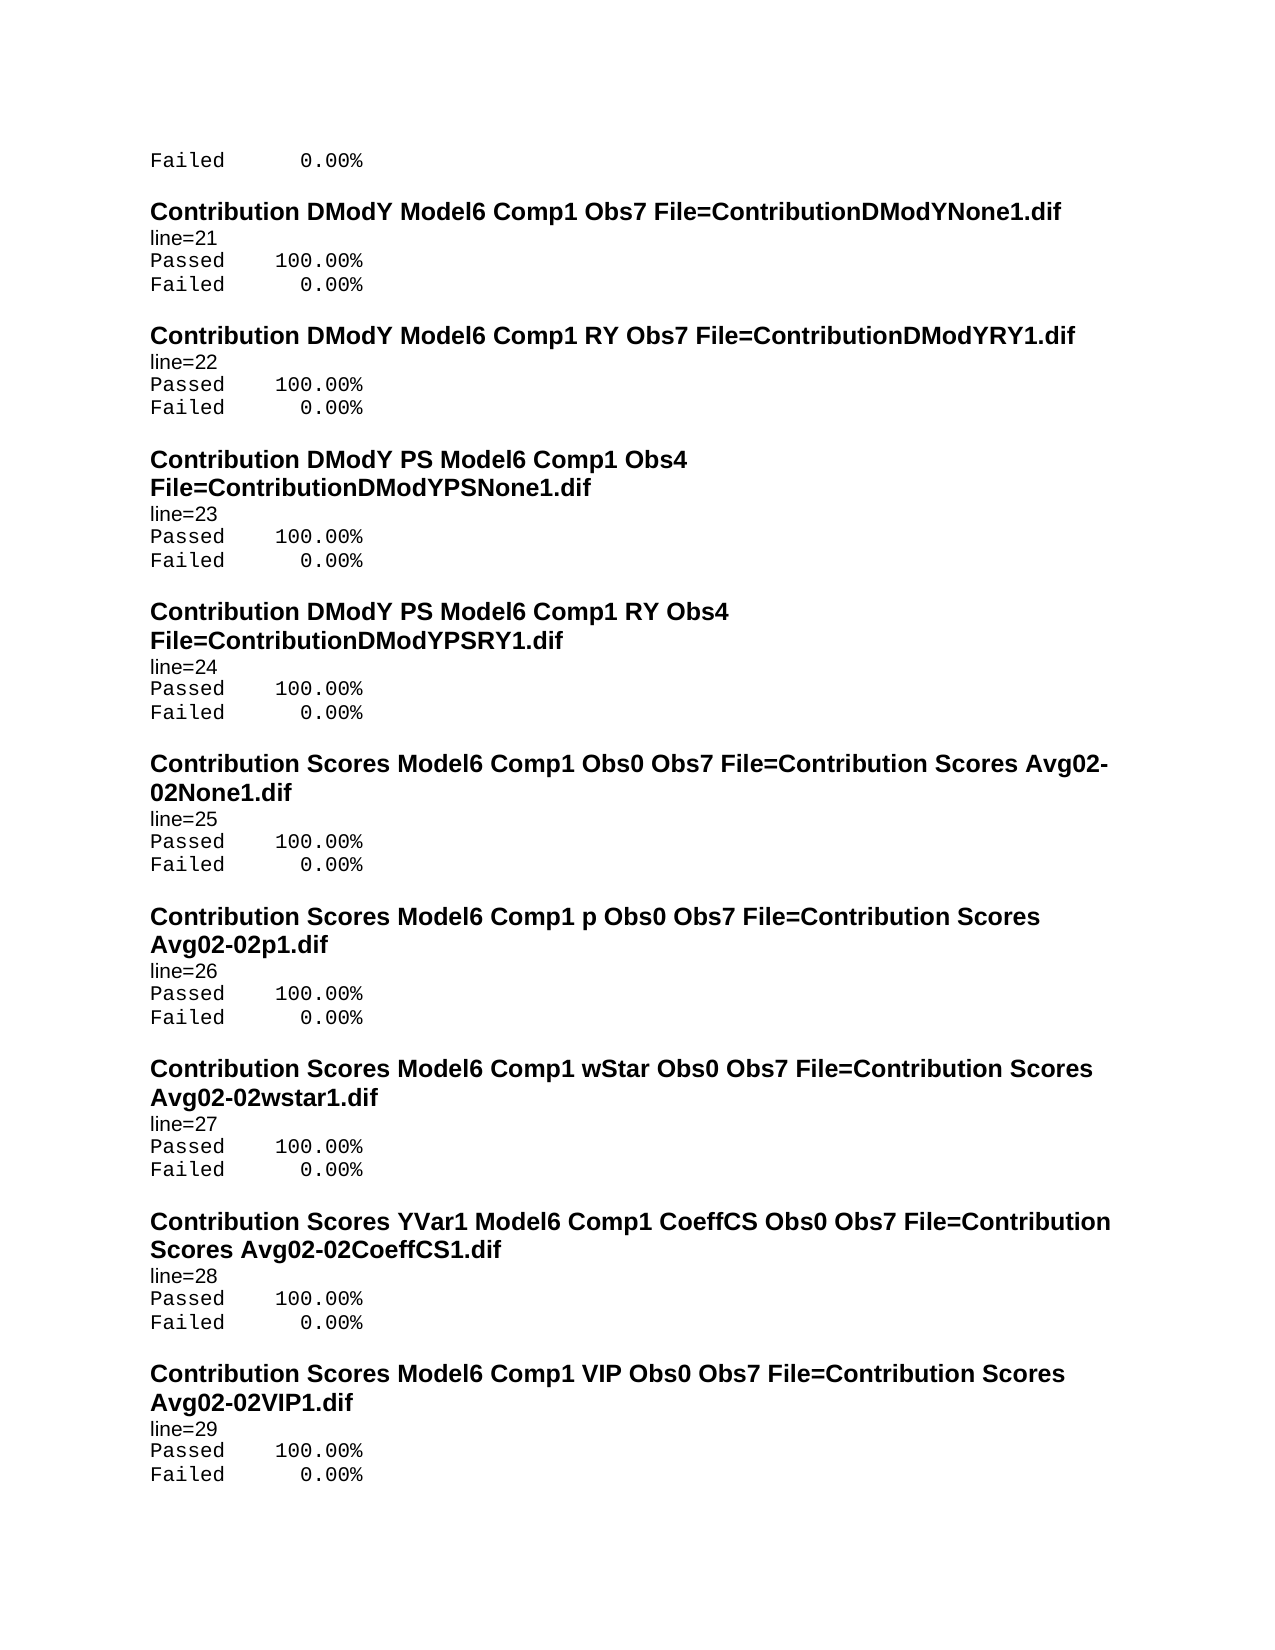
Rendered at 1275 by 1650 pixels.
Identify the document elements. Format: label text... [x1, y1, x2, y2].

text line=23 [150, 502, 1125, 526]
text Passed 100.00% [150, 983, 1125, 1007]
text Contribution DModY Model6 Comp1 RY Obs7 File=ContributionDModYRY1.dif [150, 321, 1125, 350]
text line=28 [150, 1264, 1125, 1288]
text Failed 0.00% [150, 397, 1125, 421]
text Contribution DModY PS Model6 Comp1 RY Obs4 File=ContributionDModYPSRY1.dif [150, 597, 1125, 654]
text Passed 100.00% [150, 678, 1125, 702]
text Passed 100.00% [150, 831, 1125, 854]
text line=25 [150, 807, 1125, 831]
text Passed 100.00% [150, 374, 1125, 397]
text Contribution Scores Model6 Comp1 wStar Obs0 Obs7 File=Contribution Scores Avg02-02wstar1.dif [150, 1054, 1125, 1112]
text Passed 100.00% [150, 1136, 1125, 1159]
text Contribution DModY PS Model6 Comp1 Obs4 File=ContributionDModYPSNone1.dif [150, 444, 1125, 502]
text Failed 0.00% [150, 1007, 1125, 1031]
text Failed 0.00% [150, 1159, 1125, 1183]
text Contribution Scores Model6 Comp1 Obs0 Obs7 File=Contribution Scores Avg02-02None1.dif [150, 749, 1125, 807]
text line=29 [150, 1416, 1125, 1440]
text Contribution Scores Model6 Comp1 p Obs0 Obs7 File=Contribution Scores Avg02-02p1.dif [150, 902, 1125, 959]
text Contribution DModY Model6 Comp1 Obs7 File=ContributionDModYNone1.dif [150, 197, 1125, 226]
text line=24 [150, 654, 1125, 678]
text Failed 0.00% [150, 854, 1125, 878]
text Passed 100.00% [150, 1440, 1125, 1464]
text line=27 [150, 1112, 1125, 1136]
text Failed 0.00% [150, 150, 1125, 174]
text Contribution Scores YVar1 Model6 Comp1 CoeffCS Obs0 Obs7 File=Contribution Scores Avg02-02CoeffCS1.dif [150, 1207, 1125, 1264]
text Failed 0.00% [150, 1312, 1125, 1335]
text line=21 [150, 226, 1125, 250]
text Passed 100.00% [150, 526, 1125, 550]
text line=26 [150, 959, 1125, 983]
text Failed 0.00% [150, 550, 1125, 573]
text Contribution Scores Model6 Comp1 VIP Obs0 Obs7 File=Contribution Scores Avg02-02VIP1.dif [150, 1359, 1125, 1416]
text Failed 0.00% [150, 1464, 1125, 1488]
text Passed 100.00% [150, 1288, 1125, 1312]
text Failed 0.00% [150, 702, 1125, 726]
text Passed 100.00% [150, 250, 1125, 274]
text Failed 0.00% [150, 274, 1125, 297]
text line=22 [150, 350, 1125, 374]
